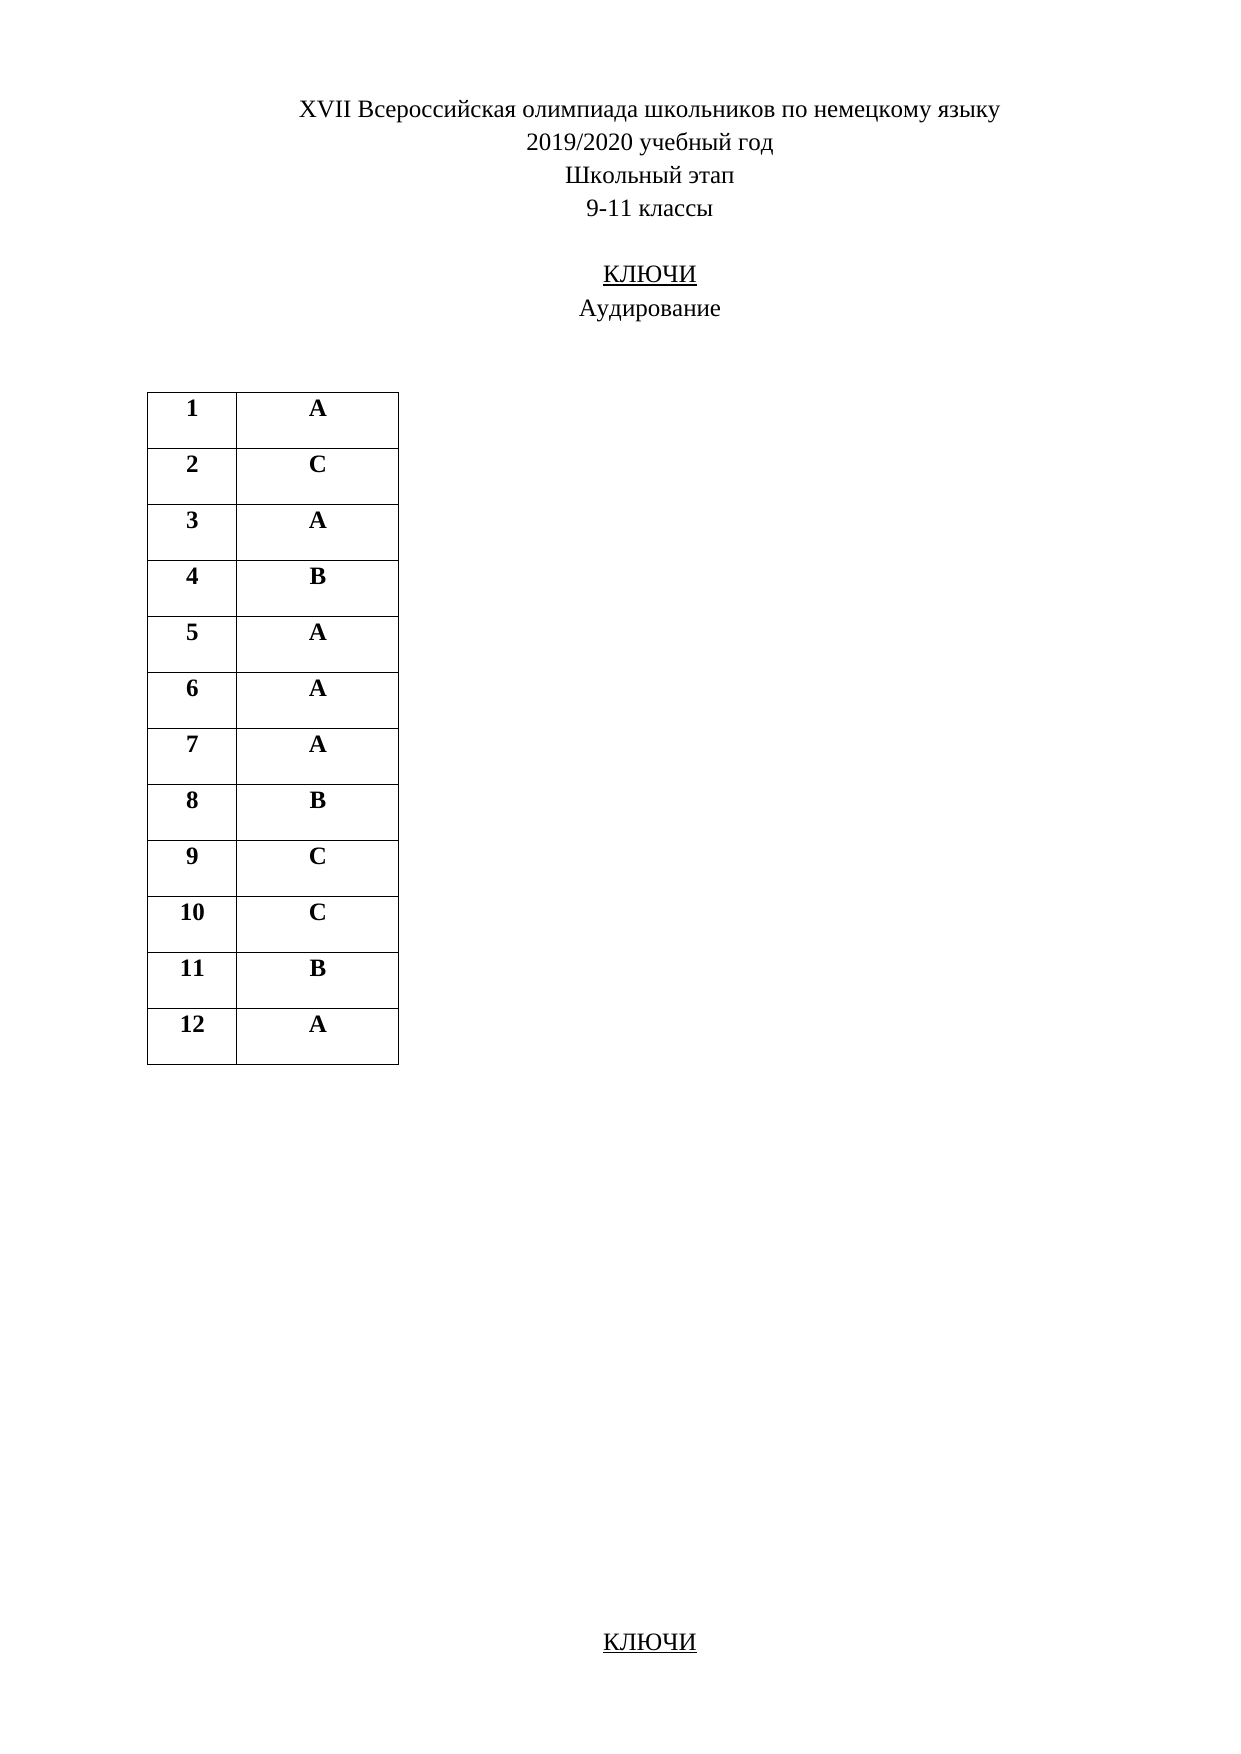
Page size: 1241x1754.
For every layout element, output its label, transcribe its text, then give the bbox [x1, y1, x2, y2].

table_cell 9 [148, 841, 236, 896]
text 9-11 классы [148, 193, 1152, 222]
table_cell 3 [148, 505, 236, 560]
table_cell 12 [148, 1009, 236, 1064]
text Школьный этап [148, 161, 1152, 189]
table_cell A [237, 505, 398, 560]
table_cell 4 [148, 561, 236, 616]
table_cell 8 [148, 785, 236, 840]
table_cell A [237, 729, 398, 784]
table_cell 11 [148, 953, 236, 1008]
text КЛЮЧИ [148, 1627, 1152, 1655]
table_cell 2 [148, 449, 236, 504]
table_cell A [237, 1009, 398, 1064]
table_cell C [237, 449, 398, 504]
table_header A [237, 393, 398, 448]
table_cell A [237, 617, 398, 672]
table_header 1 [148, 393, 236, 448]
text XVII Всероссийская олимпиада школьников по немецкому языку [148, 94, 1152, 123]
text Аудирование [148, 293, 1152, 321]
table_cell B [237, 953, 398, 1008]
table_cell 7 [148, 729, 236, 784]
table_cell 10 [148, 897, 236, 952]
table_cell 5 [148, 617, 236, 672]
table_cell A [237, 673, 398, 728]
table_cell C [237, 841, 398, 896]
table_cell B [237, 785, 398, 840]
table_cell B [237, 561, 398, 616]
table_cell 6 [148, 673, 236, 728]
text 2019/2020 учебный год [148, 127, 1152, 156]
table_cell C [237, 897, 398, 952]
text КЛЮЧИ [148, 259, 1152, 288]
